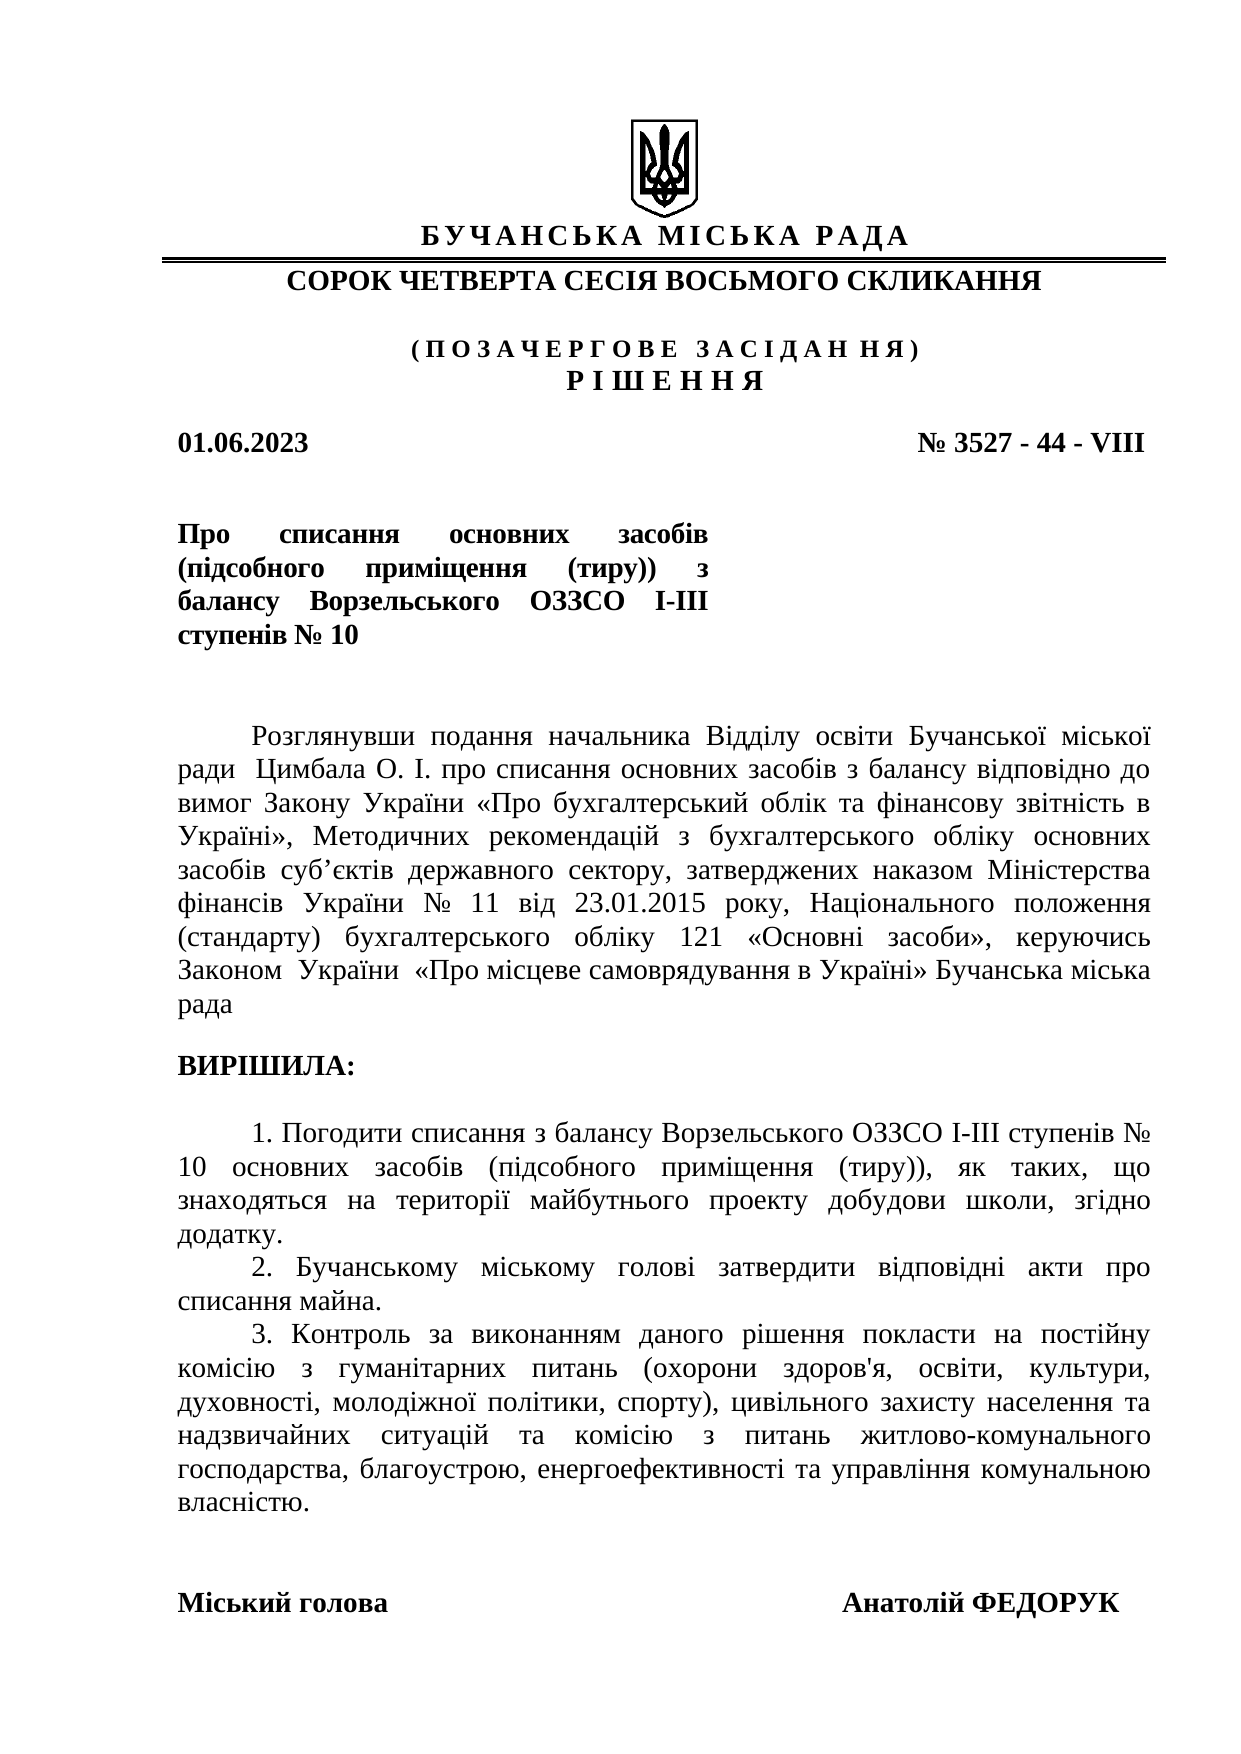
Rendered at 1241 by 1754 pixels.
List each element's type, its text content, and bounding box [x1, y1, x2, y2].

list 3. Контроль за виконанням даного рішення покласти на постійну комісію з гуманітарних питань (охорони здоров'я, освіти, культури, духовності, молодіжної політики, спорту), цивільного захисту населення та надзвичайних ситуацій та комісію з питань житлово-комунального господарства, благоустрою, енергоефективності та управління комунальною власністю. [177, 1317, 1152, 1518]
text РІШЕННЯ [177, 363, 1152, 397]
text Про списання основних засобів (підсобного приміщення (тиру)) з балансу Ворзельського ОЗЗСО І-ІІІ ступенів № 10 [177, 516, 709, 651]
text 1. Погодити списання з балансу Ворзельського ОЗЗСО І-ІІІ ступенів № 10 основних засобів (підсобного приміщення (тиру)), як таких, що знаходяться на території майбутнього проекту добудови школи, згідно додатку. [177, 1115, 1152, 1249]
text ( П О З А Ч Е Р Г О В Е З А С І Д А Н Н Я ) [177, 334, 1152, 363]
table_header СОРОК ЧЕТВЕРТА СЕСІЯ ВОСЬМОГО СКЛИКАННЯ [162, 263, 1166, 301]
list 2. Бучанському міському голові затвердити відповідні акти про списання майна. [177, 1249, 1152, 1317]
text Розглянувши подання начальника Відділу освіти Бучанської міської ради Цимбала О. І. про списання основних засобів з балансу відповідно до вимог Закону України «Про бухгалтерський облік та фінансову звітність в Україні», Методичних рекомендацій з бухгалтерського обліку основних засобів суб’єктів державного сектору, затверджених наказом Міністерства фінансів України № 11 від 23.01.2015 року, Національного положення (стандарту) бухгалтерського обліку 121 «Основні засоби», керуючись Законом України «Про місцеве самоврядування в Україні» Бучанська міська рада [177, 718, 1152, 1019]
text Міський голова Анатолій ФЕДОРУК [177, 1585, 1152, 1618]
subtitle 01.06.2023 № 3527 - 44 - VIІІ [177, 425, 1152, 459]
picture [629, 118, 700, 219]
text БУЧАНСЬКА МІСЬКА РАДА [177, 218, 1152, 252]
text ВИРІШИЛА: [177, 1048, 1152, 1082]
